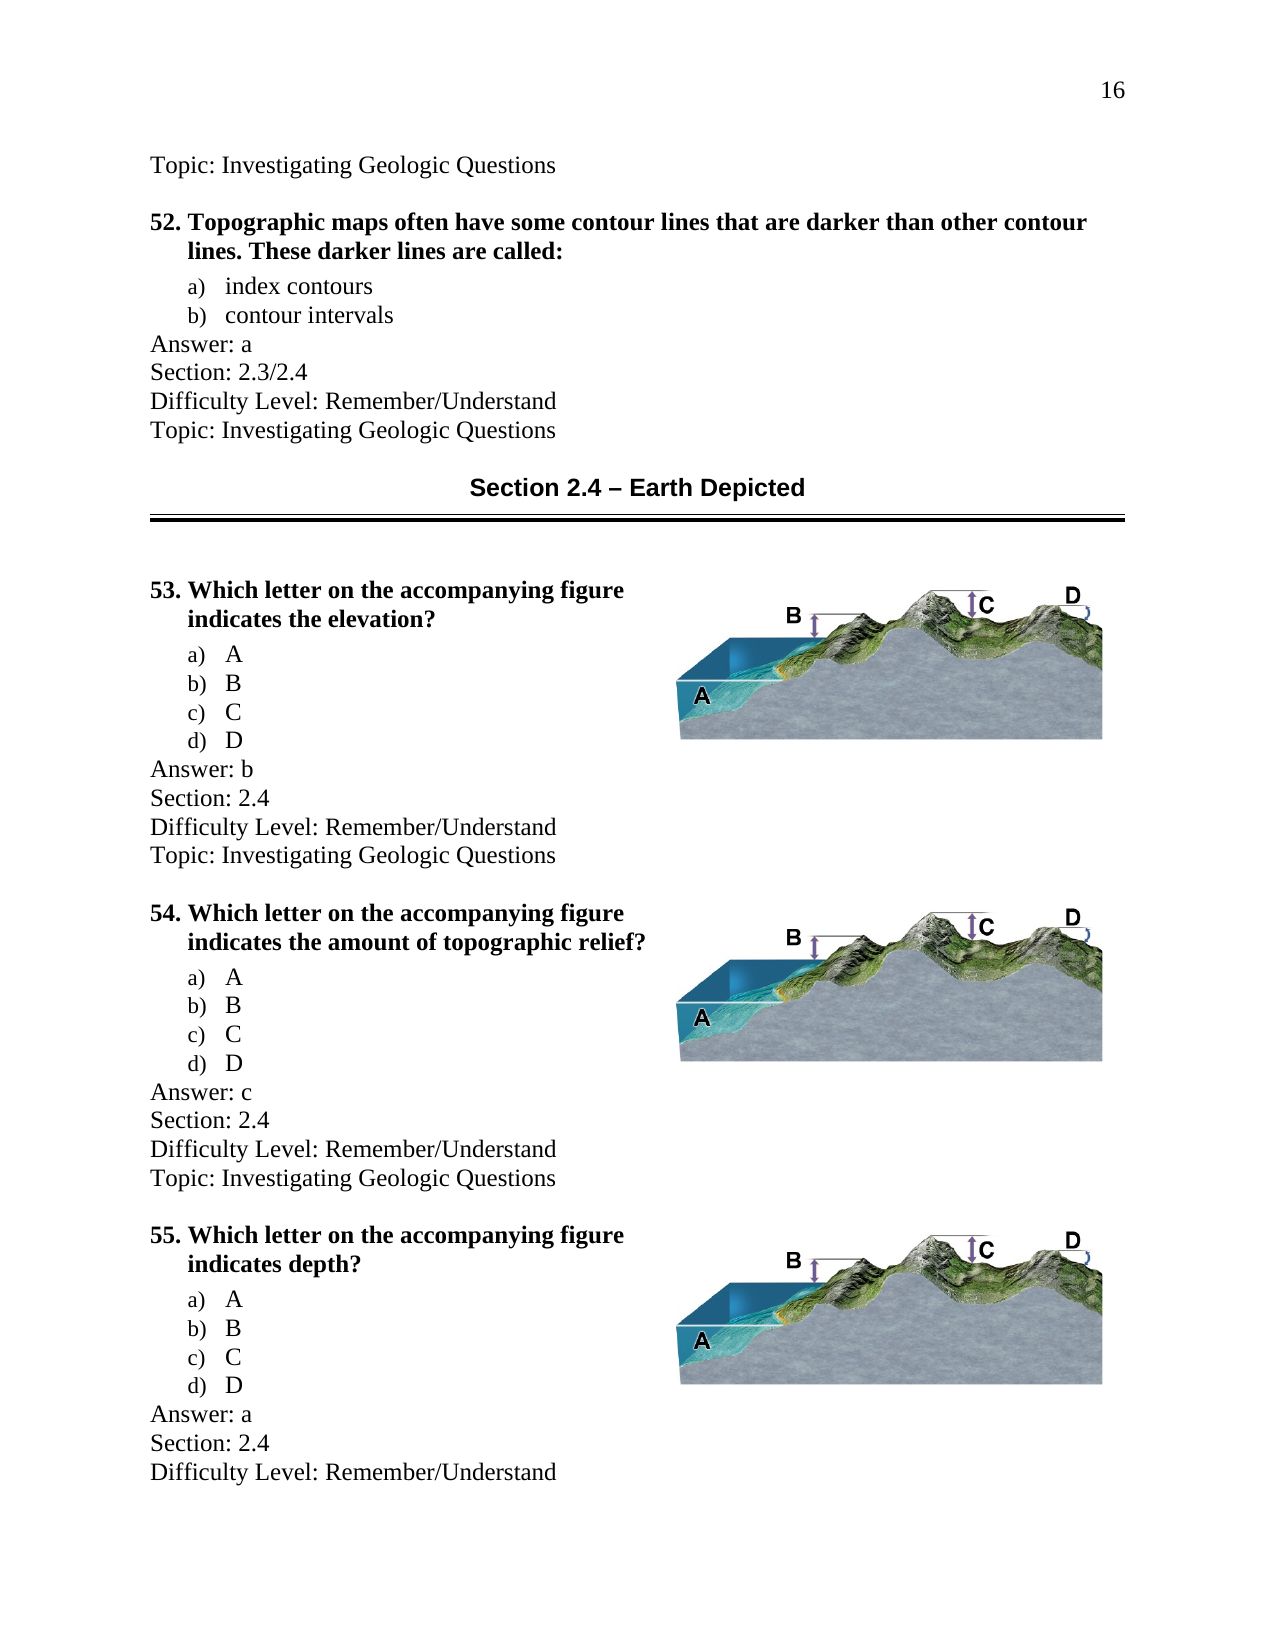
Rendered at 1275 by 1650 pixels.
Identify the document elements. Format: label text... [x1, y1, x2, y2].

picture [675, 1220, 1103, 1385]
table_header [665, 575, 1105, 754]
text Difficulty Level: Remember/Understand [150, 386, 1125, 415]
table_header Which letter on the accompanying figure indicates the elevation? [150, 575, 664, 639]
text Difficulty Level: Remember/Understand [150, 812, 1125, 840]
table_cell A B C D [150, 639, 664, 754]
picture [675, 575, 1103, 740]
text Difficulty Level: Remember/Understand [150, 1134, 1125, 1163]
text Difficulty Level: Remember/Understand [150, 1457, 1125, 1485]
text Section: 2.4 [150, 1428, 1125, 1457]
table_header Topographic maps often have some contour lines that are darker than other contour lines. These darker lines are called: [150, 208, 1105, 271]
text Answer: a [150, 329, 1125, 357]
text Section: 2.4 [150, 1105, 1125, 1134]
text 2.4 – Earth Depicted [150, 472, 1125, 514]
table_header Which letter on the accompanying figure indicates depth? [150, 1220, 664, 1284]
table_cell index contours contour intervals [150, 271, 1105, 329]
picture [675, 897, 1103, 1062]
text Topic: Investigating Geologic Questions [150, 150, 1125, 179]
table_cell A B C D [150, 962, 664, 1077]
text Topic: Investigating Geologic Questions [150, 1163, 1125, 1192]
text Section: 2.3/2.4 [150, 357, 1125, 386]
text Topic: Investigating Geologic Questions [150, 840, 1125, 869]
text Topic: Investigating Geologic Questions [150, 415, 1125, 444]
table_header [665, 898, 1105, 1077]
text Answer: c [150, 1077, 1125, 1105]
table_header [665, 1220, 1105, 1399]
text Section: 2.4 [150, 783, 1125, 812]
text Answer: b [150, 754, 1125, 783]
table_header Which letter on the accompanying figure indicates the amount of topographic relief? [150, 898, 664, 962]
table_cell A B C D [150, 1284, 664, 1399]
text Answer: a [150, 1399, 1125, 1428]
